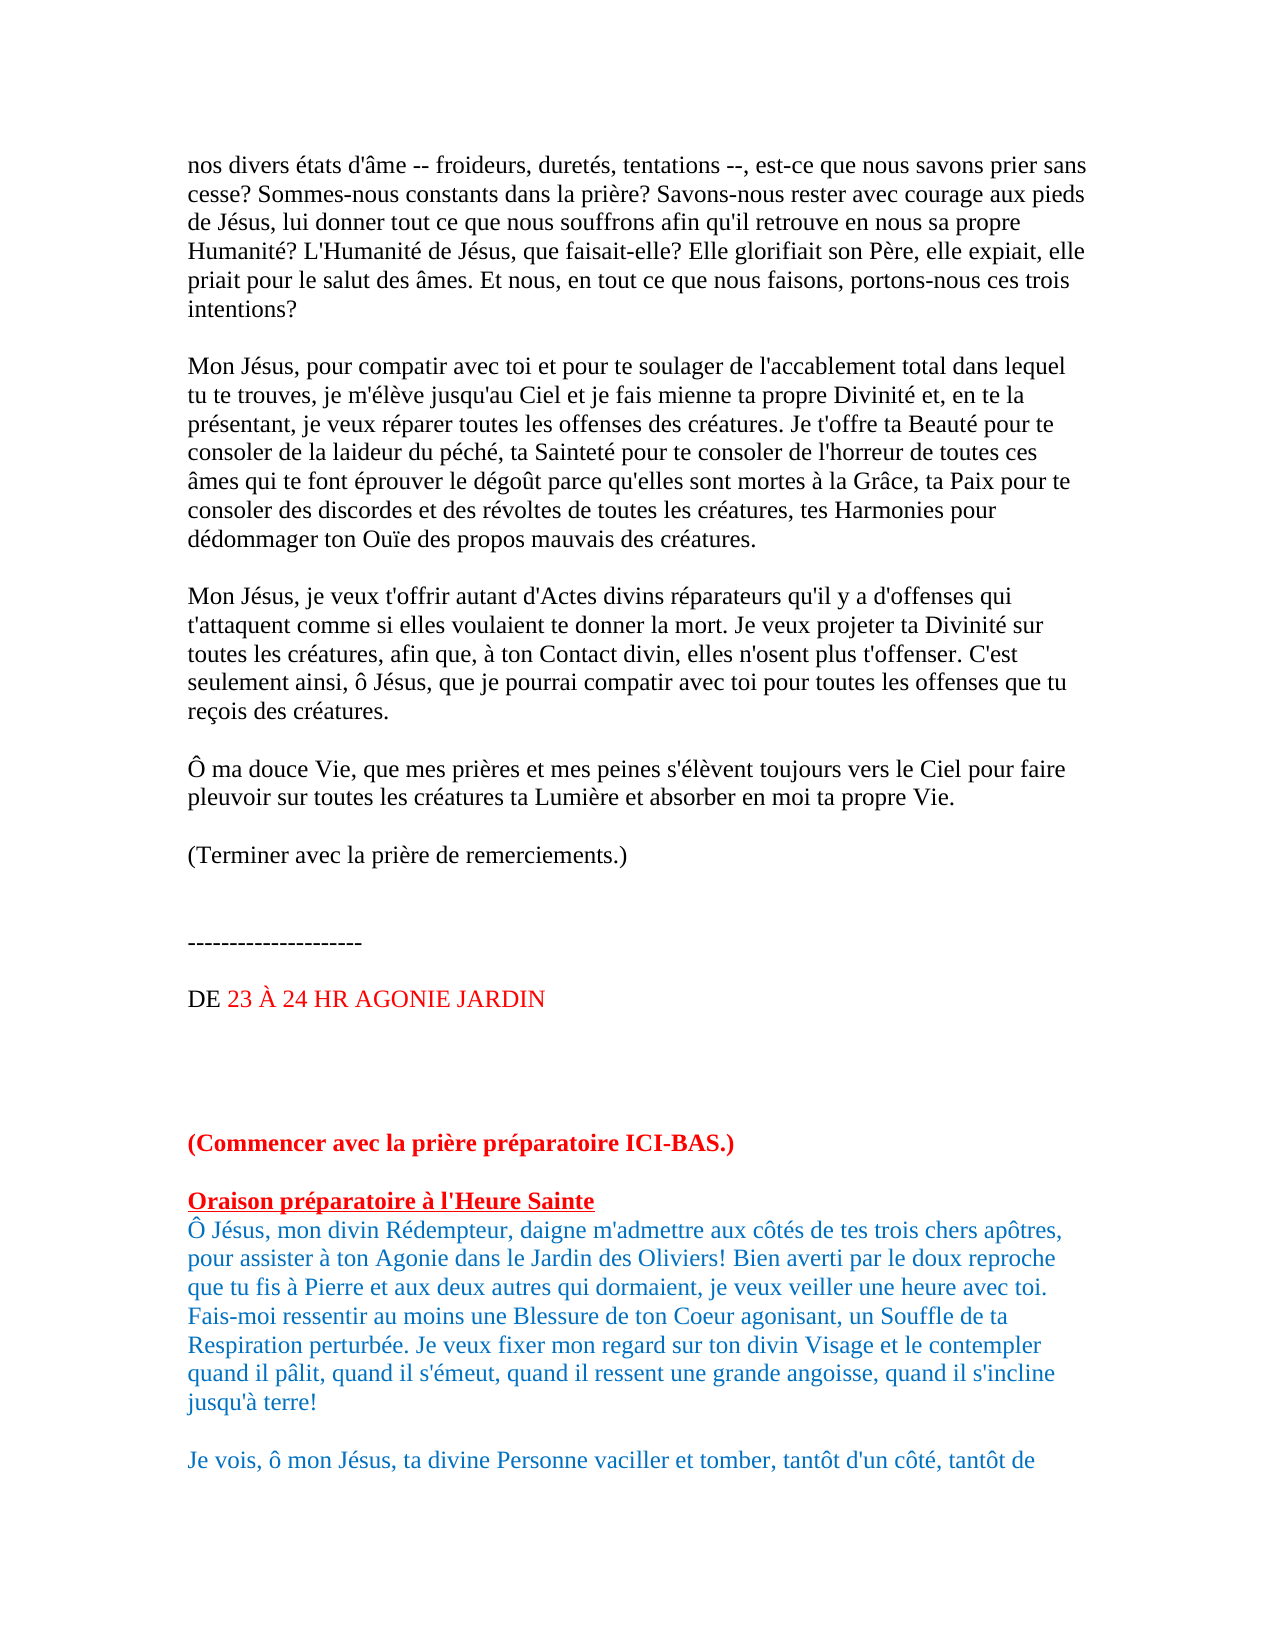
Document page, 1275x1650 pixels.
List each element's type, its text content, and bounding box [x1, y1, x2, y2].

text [187, 1186, 1087, 1473]
text --------------------- [187, 927, 1087, 955]
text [187, 150, 1087, 869]
text DE 23 À 24 HR AGONIE JARDIN [187, 984, 1087, 1013]
text (Commencer avec la prière préparatoire ICI-BAS.) [187, 1128, 1087, 1157]
